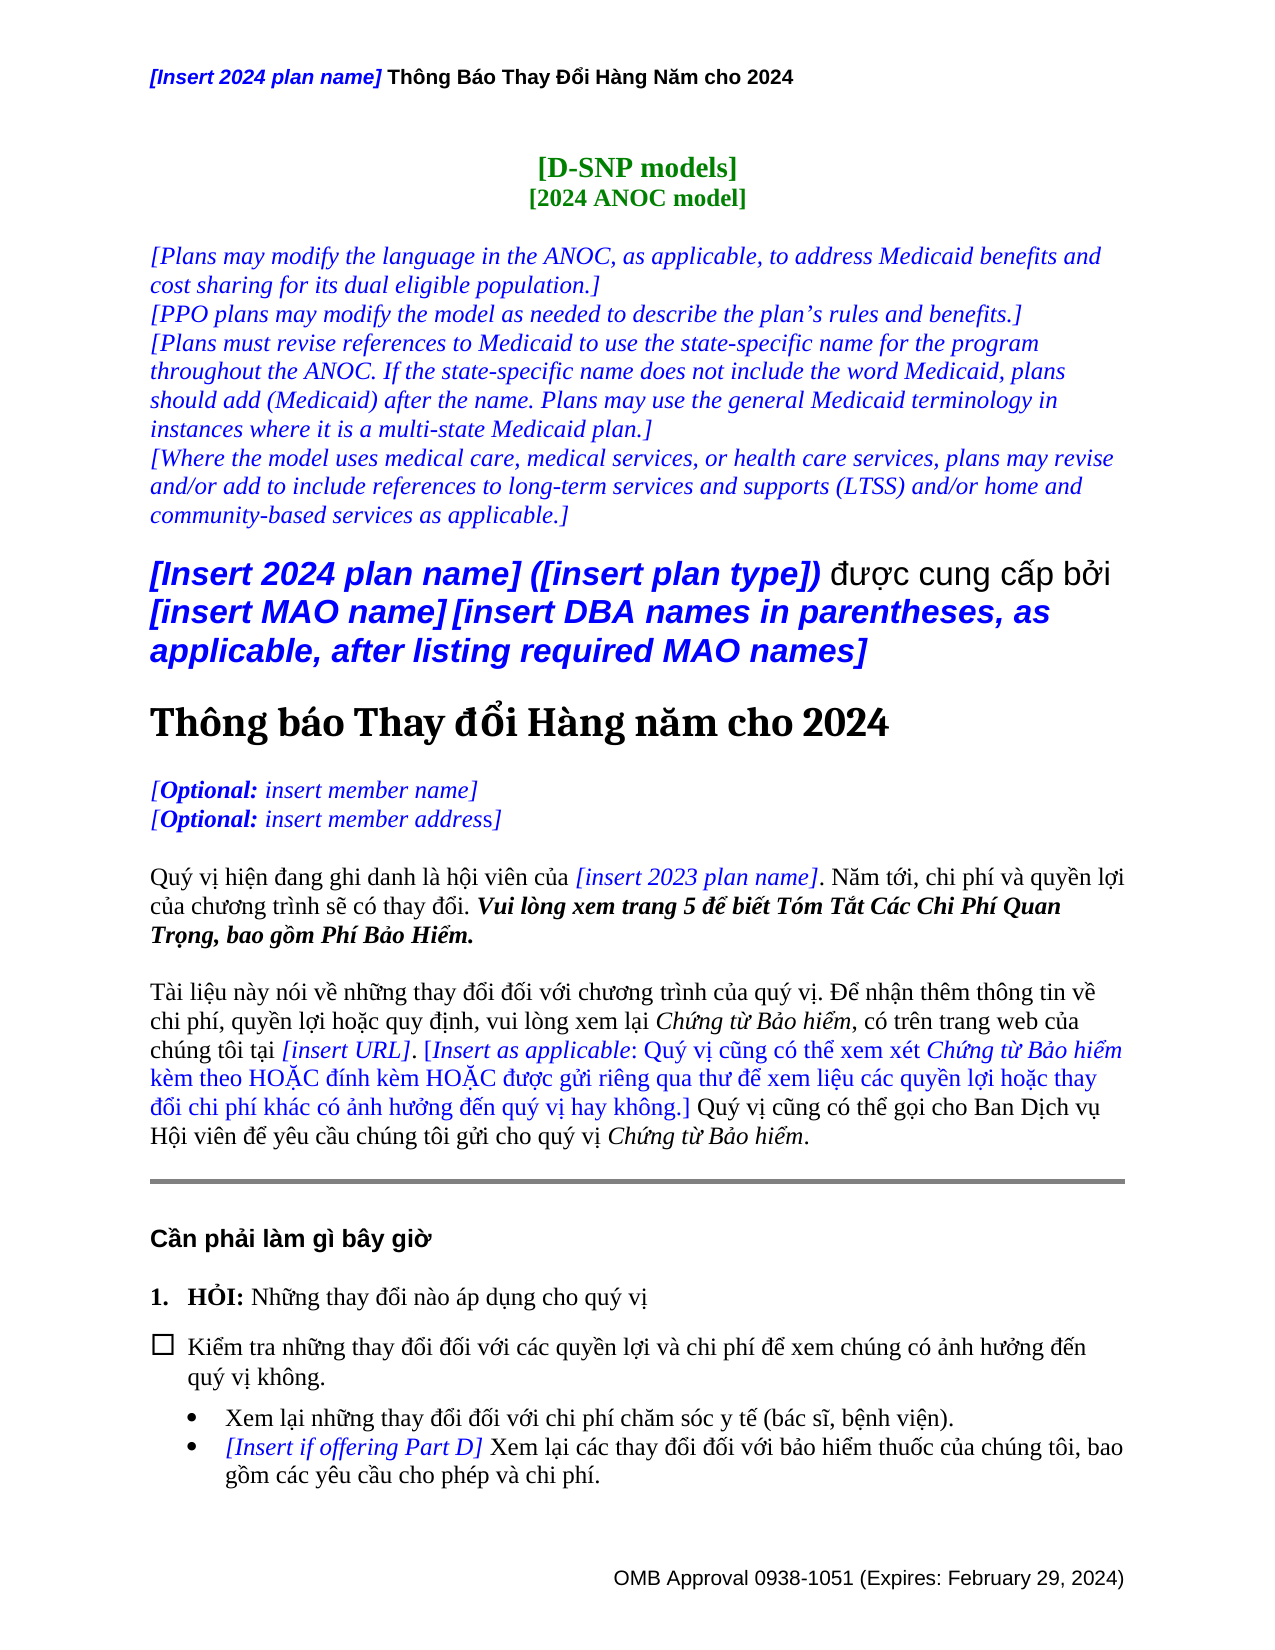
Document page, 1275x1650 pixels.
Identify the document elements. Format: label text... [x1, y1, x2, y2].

text Quý vị hiện đang ghi danh là hội viên của [insert 2023 plan name]. Năm tới, chi phí và quyền lợi của chương trình sẽ có thay đổi. Vui lòng xem trang 5 để biết Tóm Tắt Các Chi Phí Quan Trọng, bao gồm Phí Bảo Hiểm. [150, 862, 1125, 948]
subtitle Cần phải làm gì bây giờ [150, 1224, 1125, 1253]
text [Plans must revise references to Medicaid to use the state-specific name for the program throughout the ANOC. If the state-specific name does not include the word Medicaid, plans should add (Medicaid) after the name. Plans may use the general Medicaid terminology in instances where it is a multi-state Medicaid plan.] [150, 328, 1125, 443]
list Kiểm tra những thay đổi đối với các quyền lợi và chi phí để xem chúng có ảnh hưởng đến quý vị không. [150, 1332, 1125, 1390]
text Tài liệu này nói về những thay đổi đối với chương trình của quý vị. Để nhận thêm thông tin về chi phí, quyền lợi hoặc quy định, vui lòng xem lại Chứng từ Bảo hiểm, có trên trang web của chúng tôi tại [insert URL]. [Insert as applicable: Quý vị cũng có thể xem xét Chứng từ Bảo hiểm kèm theo HOẶC đính kèm HOẶC được gửi riêng qua thư để xem liệu các quyền lợi hoặc thay đổi chi phí khác có ảnh hưởng đến quý vị hay không.] Quý vị cũng có thể gọi cho Ban Dịch vụ Hội viên để yêu cầu chúng tôi gửi cho quý vị Chứng từ Bảo hiểm. [150, 977, 1125, 1150]
list Xem lại những thay đổi đối với chi phí chăm sóc y tế (bác sĩ, bệnh viện). [187, 1403, 1125, 1432]
text [Where the model uses medical care, medical services, or health care services, plans may revise and/or add to include references to long-term services and supports (LTSS) and/or home and community-based services as applicable.] [150, 443, 1125, 529]
list [Insert if offering Part D] Xem lại các thay đổi đối với bảo hiểm thuốc của chúng tôi, bao gồm các yêu cầu cho phép và chi phí. [187, 1444, 1125, 1502]
text [Optional: insert member name] [Optional: insert member address] [150, 776, 1125, 833]
list HỎI: Những thay đổi nào áp dụng cho quý vị [150, 1282, 1125, 1311]
text [PPO plans may modify the model as needed to describe the plan’s rules and benefits.] [150, 299, 1125, 328]
subtitle Thông báo Thay đổi Hàng năm cho 2024 [150, 698, 1125, 746]
text [D-SNP models] [2024 ANOC model] [150, 150, 1125, 212]
text [Plans may modify the language in the ANOC, as applicable, to address Medicaid benefits and cost sharing for its dual eligible population.] [150, 241, 1125, 299]
text [Insert 2024 plan name] ([insert plan type]) được cung cấp bởi [insert MAO name] [insert DBA names in parentheses, as applicable, after listing required MAO names] [150, 554, 1125, 669]
